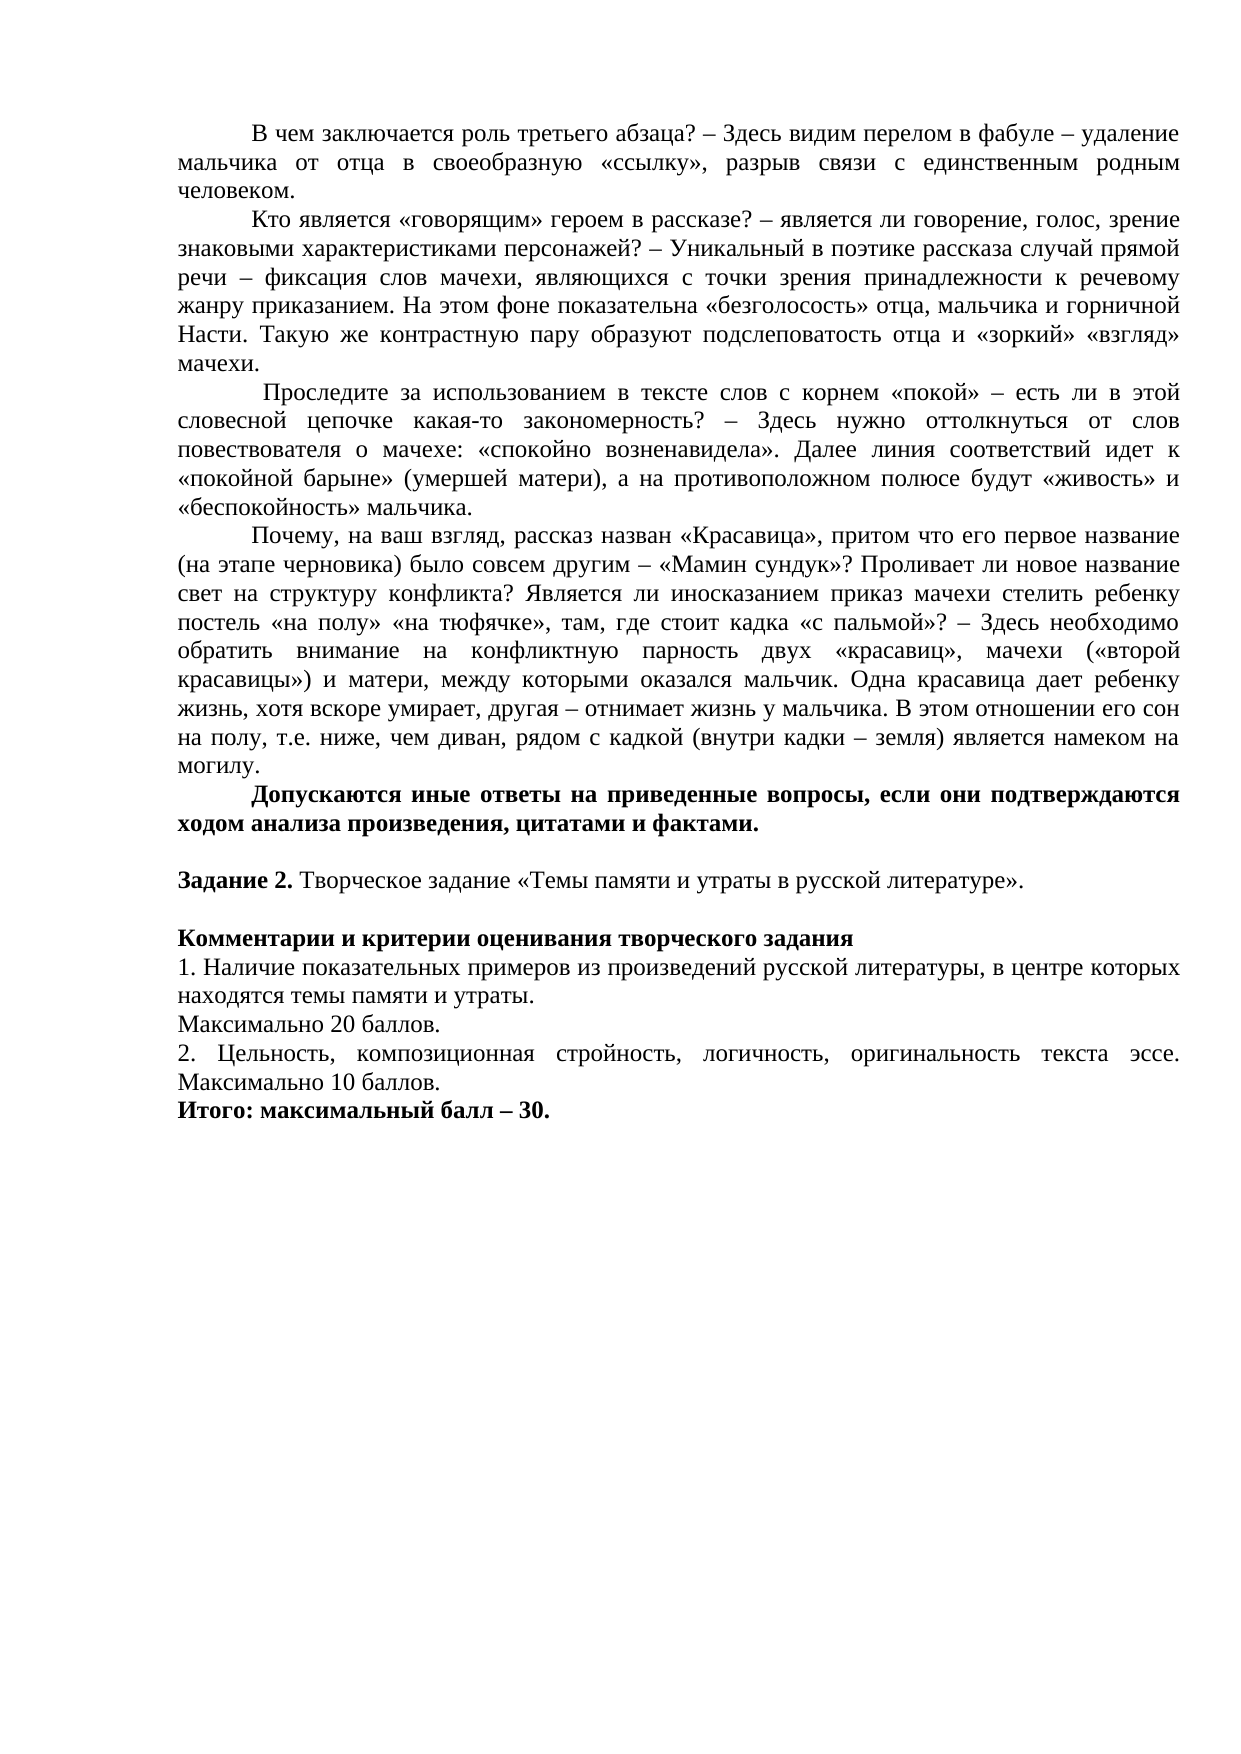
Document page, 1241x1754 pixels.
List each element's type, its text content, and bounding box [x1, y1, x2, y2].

text Максимально 20 баллов. [177, 1009, 1181, 1038]
text Кто является «говорящим» героем в рассказе? – является ли говорение, голос, зрение знаковыми характеристиками персонажей? – Уникальный в поэтике рассказа случай прямой речи – фиксация слов мачехи, являющихся с точки зрения принадлежности к речевому жанру приказанием. На этом фоне показательна «безголосость» отца, мальчика и горничной Насти. Такую же контрастную пару образуют подслеповатость отца и «зоркий» «взгляд» мачехи. [177, 204, 1181, 377]
text Допускаются иные ответы на приведенные вопросы, если они подтверждаются ходом анализа произведения, цитатами и фактами. [177, 779, 1181, 837]
text Проследите за использованием в тексте слов с корнем «покой» – есть ли в этой словесной цепочке какая-то закономерность? – Здесь нужно оттолкнуться от слов повествователя о мачехе: «спокойно возненавидела». Далее линия соответствий идет к «покойной барыне» (умершей матери), а на противоположном полюсе будут «живость» и «беспокойность» мальчика. [177, 377, 1181, 521]
text 2. Цельность, композиционная стройность, логичность, оригинальность текста эссе. Максимально 10 баллов. [177, 1038, 1181, 1096]
text Почему, на ваш взгляд, рассказ назван «Красавица», притом что его первое название (на этапе черновика) было совсем другим – «Мамин сундук»? Проливает ли новое название свет на структуру конфликта? Является ли иносказанием приказ мачехи стелить ребенку постель «на полу» «на тюфячке», там, где стоит кадка «с пальмой»? – Здесь необходимо обратить внимание на конфликтную парность двух «красавиц», мачехи («второй красавицы») и матери, между которыми оказался мальчик. Одна красавица дает ребенку жизнь, хотя вскоре умирает, другая – отнимает жизнь у мальчика. В этом отношении его сон на полу, т.е. ниже, чем диван, рядом с кадкой (внутри кадки – земля) является намеком на могилу. [177, 521, 1181, 779]
text В чем заключается роль третьего абзаца? – Здесь видим перелом в фабуле – удаление мальчика от отца в своеобразную «ссылку», разрыв связи с единственным родным человеком. [177, 118, 1181, 204]
text Итого: максимальный балл – 30. [177, 1096, 1181, 1124]
text 1. Наличие показательных примеров из произведений русской литературы, в центре которых находятся темы памяти и утраты. [177, 952, 1181, 1009]
text Задание 2. Творческое задание «Темы памяти и утраты в русской литературе». [177, 866, 1181, 894]
text Комментарии и критерии оценивания творческого задания [177, 923, 1181, 952]
